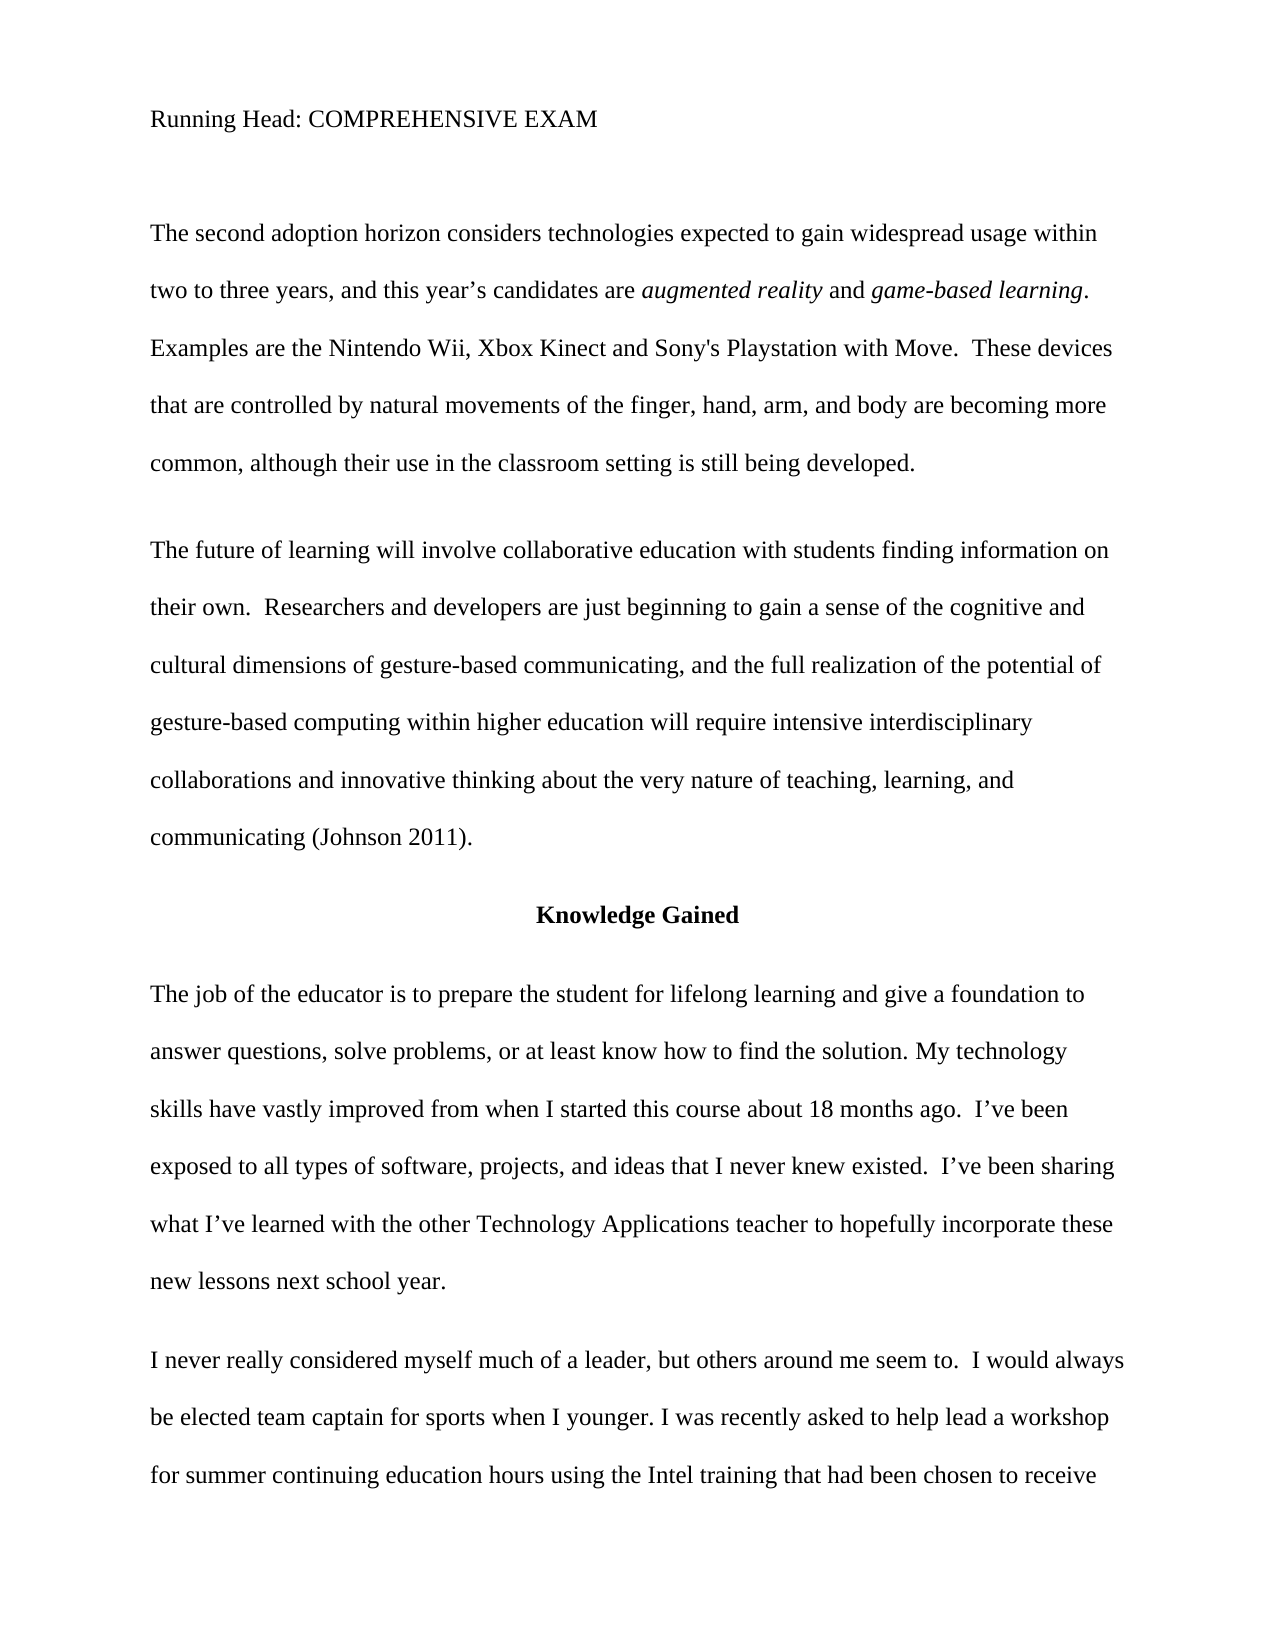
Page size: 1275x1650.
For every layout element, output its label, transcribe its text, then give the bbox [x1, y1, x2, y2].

text Knowledge Gained [150, 901, 1125, 929]
text The job of the educator is to prepare the student for lifelong learning and give a foundation to answer questions, solve problems, or at least know how to find the solution. My technology skills have vastly improved from when I started this course about 18 months ago. I’ve been exposed to all types of software, projects, and ideas that I never knew existed. I’ve been sharing what I’ve learned with the other Technology Applications teacher to hopefully incorporate these new lessons next school year. [150, 979, 1125, 1295]
text The future of learning will involve collaborative education with students finding information on their own. Researchers and developers are just beginning to gain a sense of the cognitive and cultural dimensions of gesture-based communicating, and the full realization of the potential of gesture-based computing within higher education will require intensive interdisciplinary collaborations and innovative thinking about the very nature of teaching, learning, and communicating (Johnson 2011). [150, 535, 1125, 851]
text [150, 1345, 1125, 1488]
text The second adoption horizon considers technologies expected to gain widespread usage within two to three years, and this year’s candidates are augmented reality and game-based learning. Examples are the Nintendo Wii, Xbox Kinect and Sony's Playstation with Move. These devices that are controlled by natural movements of the finger, hand, arm, and body are becoming more common, although their use in the classroom setting is still being developed. [150, 218, 1125, 477]
